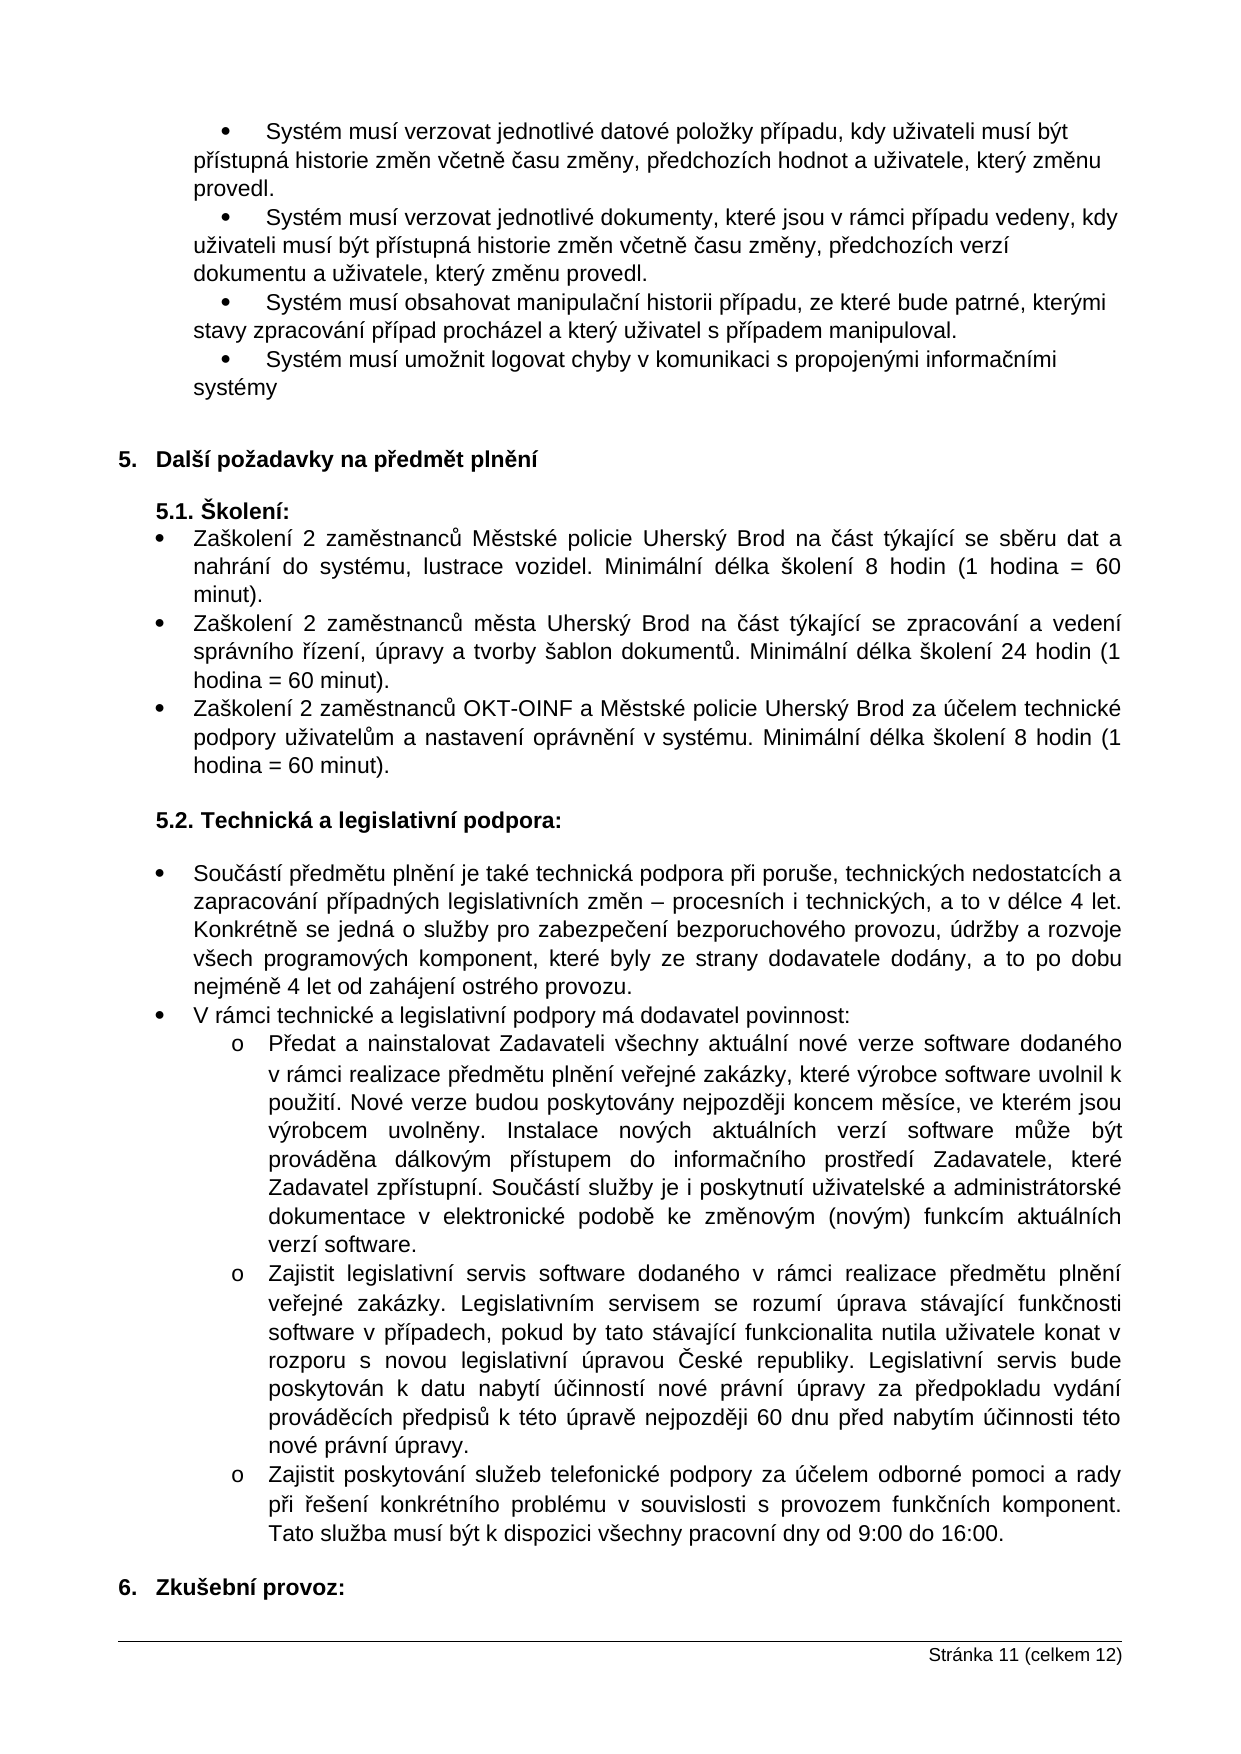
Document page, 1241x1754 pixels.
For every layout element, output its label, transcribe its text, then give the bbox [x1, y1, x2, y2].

list Technická a legislativní podpora: [156, 807, 1122, 833]
list Zaškolení 2 zaměstnanců OKT-OINF a Městské policie Uherský Brod za účelem technické podpory uživatelům a nastavení oprávnění v systému. Minimální délka školení 8 hodin (1 hodina = 60 minut). [156, 695, 1122, 778]
list Zaškolení 2 zaměstnanců Městské policie Uherský Brod na část týkající se sběru dat a nahrání do systému, lustrace vozidel. Minimální délka školení 8 hodin (1 hodina = 60 minut). [156, 524, 1122, 608]
list Zajistit legislativní servis software dodaného v rámci realizace předmětu plnění veřejné zakázky. Legislativním servisem se rozumí úprava stávající funkčnosti software v případech, pokud by tato stávající funkcionalita nutila uživatele konat v rozporu s novou legislativní úpravou České republiky. Legislativní servis bude poskytován k datu nabytí účinností nové právní úpravy za předpokladu vydání prováděcích předpisů k této úpravě nejpozději 60 dnu před nabytím účinnosti této nové právní úpravy. [231, 1260, 1122, 1459]
list Systém musí verzovat jednotlivé datové položky případu, kdy uživateli musí být přístupná historie změn včetně času změny, předchozích hodnot a uživatele, který změnu provedl. [193, 118, 1122, 201]
list Systém musí umožnit logovat chyby v komunikaci s propojenými informačními systémy [193, 346, 1122, 400]
list Systém musí obsahovat manipulační historii případu, ze které bude patrné, kterými stavy zpracování případ procházel a který uživatel s případem manipuloval. [193, 289, 1122, 343]
list Zkušební provoz: [118, 1574, 1122, 1601]
list Součástí předmětu plnění je také technická podpora při poruše, technických nedostatcích a zapracování případných legislativních změn – procesních i technických, a to v délce 4 let. Konkrétně se jedná o služby pro zabezpečení bezporuchového provozu, údržby a rozvoje všech programových komponent, které byly ze strany dodavatele dodány, a to po dobu nejméně 4 let od zahájení ostrého provozu. [156, 859, 1122, 1000]
list Další požadavky na předmět plnění [118, 446, 1122, 472]
list V rámci technické a legislativní podpory má dodavatel povinnost: [156, 1002, 1122, 1028]
list Zaškolení 2 zaměstnanců města Uherský Brod na část týkající se zpracování a vedení správního řízení, úpravy a tvorby šablon dokumentů. Minimální délka školení 24 hodin (1 hodina = 60 minut). [156, 610, 1122, 693]
list Zajistit poskytování služeb telefonické podpory za účelem odborné pomoci a rady při řešení konkrétního problému v souvislosti s provozem funkčních komponent. Tato služba musí být k dispozici všechny pracovní dny od 9:00 do 16:00. [231, 1461, 1122, 1546]
list Systém musí verzovat jednotlivé dokumenty, které jsou v rámci případu vedeny, kdy uživateli musí být přístupná historie změn včetně času změny, předchozích verzí dokumentu a uživatele, který změnu provedl. [193, 203, 1122, 287]
list Školení: [156, 498, 1122, 524]
list Předat a nainstalovat Zadavateli všechny aktuální nové verze software dodaného v rámci realizace předmětu plnění veřejné zakázky, které výrobce software uvolnil k použití. Nové verze budou poskytovány nejpozději koncem měsíce, ve kterém jsou výrobcem uvolněny. Instalace nových aktuálních verzí software může být prováděna dálkovým přístupem do informačního prostředí Zadavatele, které Zadavatel zpřístupní. Součástí služby je i poskytnutí uživatelské a administrátorské dokumentace v elektronické podobě ke změnovým (novým) funkcím aktuálních verzí software. [231, 1030, 1122, 1258]
